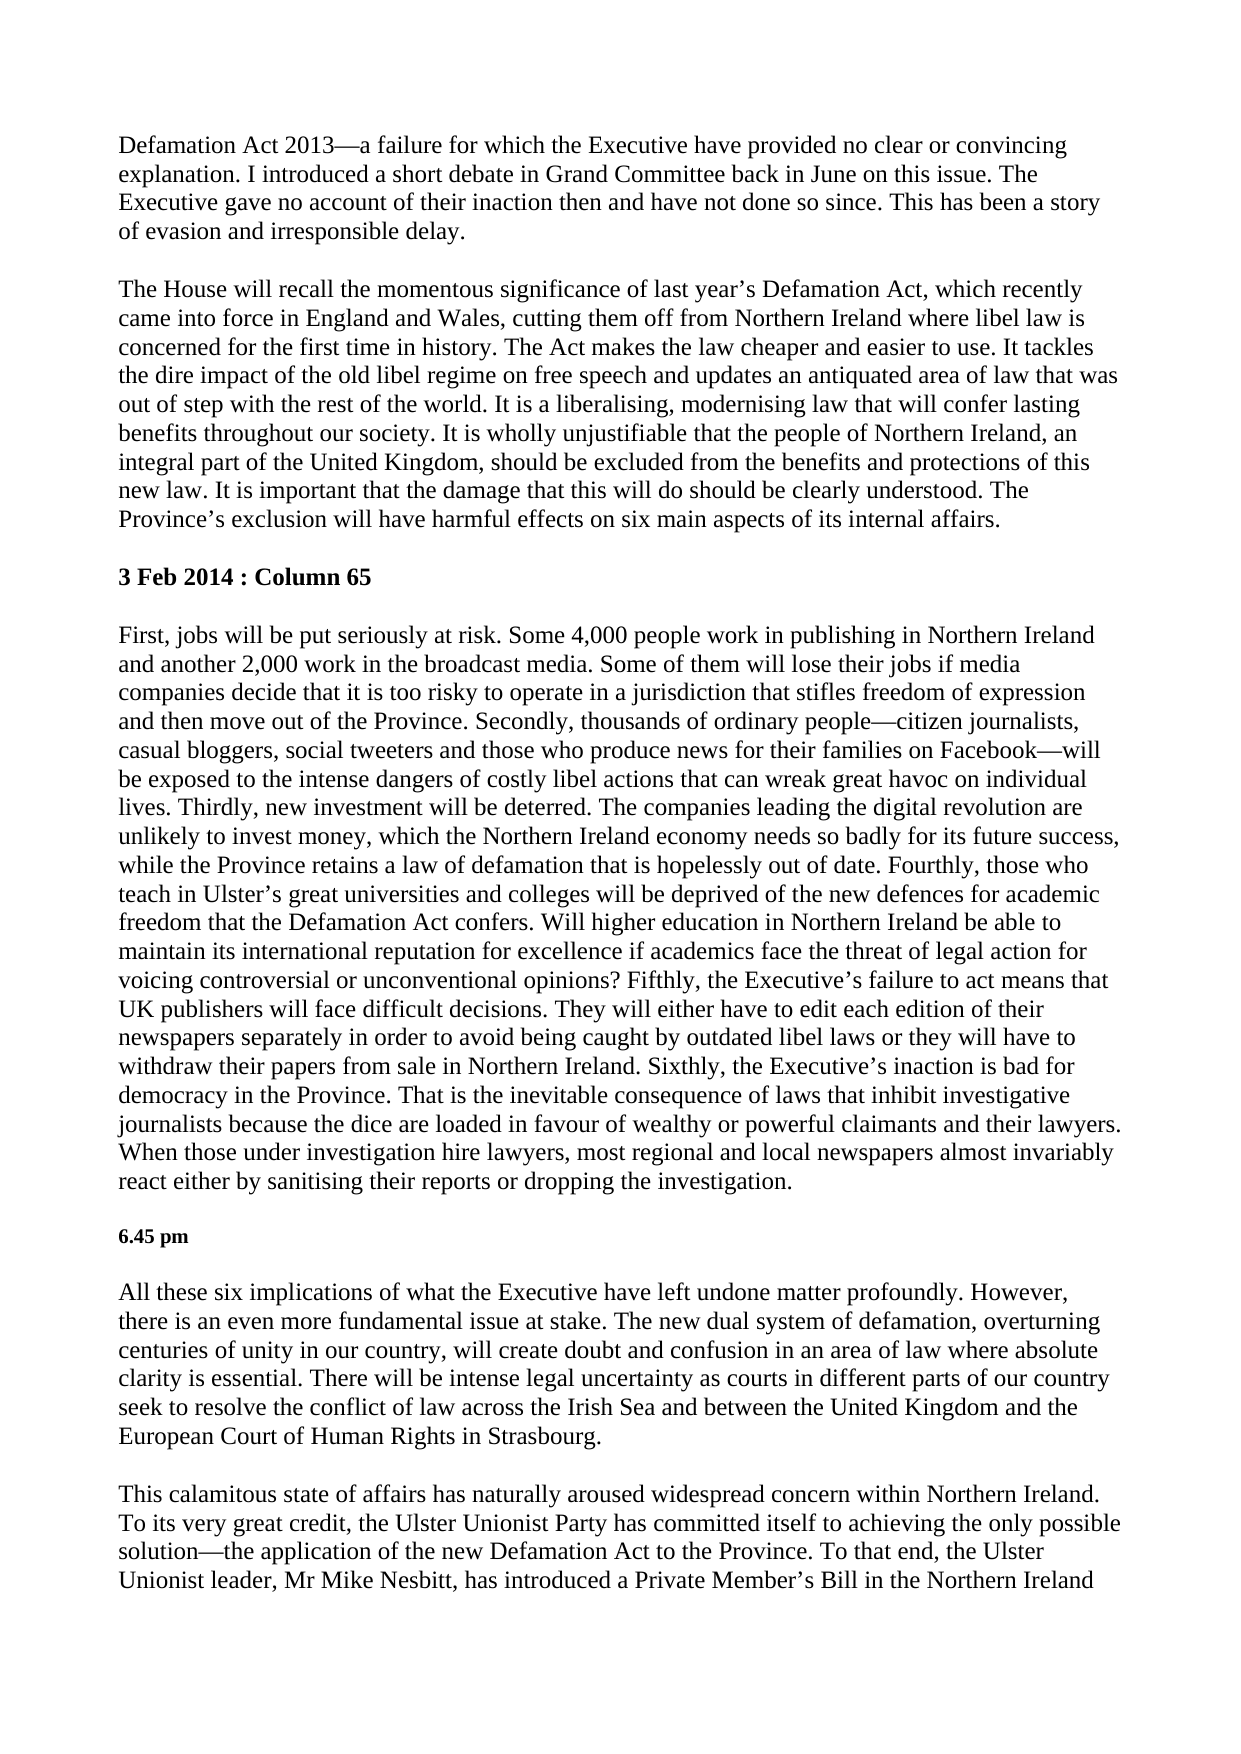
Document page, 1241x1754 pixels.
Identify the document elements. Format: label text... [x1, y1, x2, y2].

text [118, 1479, 1122, 1594]
text First, jobs will be put seriously at risk. Some 4,000 people work in publishing in Northern Ireland and another 2,000 work in the broadcast media. Some of them will lose their jobs if media companies decide that it is too risky to operate in a jurisdiction that stifles freedom of expression and then move out of the Province. Secondly, thousands of ordinary people—citizen journalists, casual bloggers, social tweeters and those who produce news for their families on Facebook—will be exposed to the intense dangers of costly libel actions that can wreak great havoc on individual lives. Thirdly, new investment will be deterred. The companies leading the digital revolution are unlikely to invest money, which the Northern Ireland economy needs so badly for its future success, while the Province retains a law of defamation that is hopelessly out of date. Fourthly, those who teach in Ulster’s great universities and colleges will be deprived of the new defences for academic freedom that the Defamation Act confers. Will higher education in Northern Ireland be able to maintain its international reputation for excellence if academics face the threat of legal action for voicing controversial or unconventional opinions? Fifthly, the Executive’s failure to act means that UK publishers will face difficult decisions. They will either have to edit each edition of their newspapers separately in order to avoid being caught by outdated libel laws or they will have to withdraw their papers from sale in Northern Ireland. Sixthly, the Executive’s inaction is bad for democracy in the Province. That is the inevitable consequence of laws that inhibit investigative journalists because the dice are loaded in favour of wealthy or powerful claimants and their lawyers. When those under investigation hire lawyers, most regional and local newspapers almost invariably react either by sanitising their reports or dropping the investigation. [118, 620, 1122, 1195]
text 3 Feb 2014 : Column 65 [118, 562, 1122, 591]
text All these six implications of what the Executive have left undone matter profoundly. However, there is an even more fundamental issue at stake. The new dual system of defamation, overturning centuries of unity in our country, will create doubt and confusion in an area of law where absolute clarity is essential. There will be intense legal uncertainty as courts in different parts of our country seek to resolve the conflict of law across the Irish Sea and between the United Kingdom and the European Court of Human Rights in Strasbourg. [118, 1277, 1122, 1450]
text 6.45 pm [118, 1224, 1122, 1248]
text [118, 130, 1122, 245]
text The House will recall the momentous significance of last year’s Defamation Act, which recently came into force in England and Wales, cutting them off from Northern Ireland where libel law is concerned for the first time in history. The Act makes the law cheaper and easier to use. It tackles the dire impact of the old libel regime on free speech and updates an antiquated area of law that was out of step with the rest of the world. It is a liberalising, modernising law that will confer lasting benefits throughout our society. It is wholly unjustifiable that the people of Northern Ireland, an integral part of the United Kingdom, should be excluded from the benefits and protections of this new law. It is important that the damage that this will do should be clearly understood. The Province’s exclusion will have harmful effects on six main aspects of its internal affairs. [118, 274, 1122, 533]
